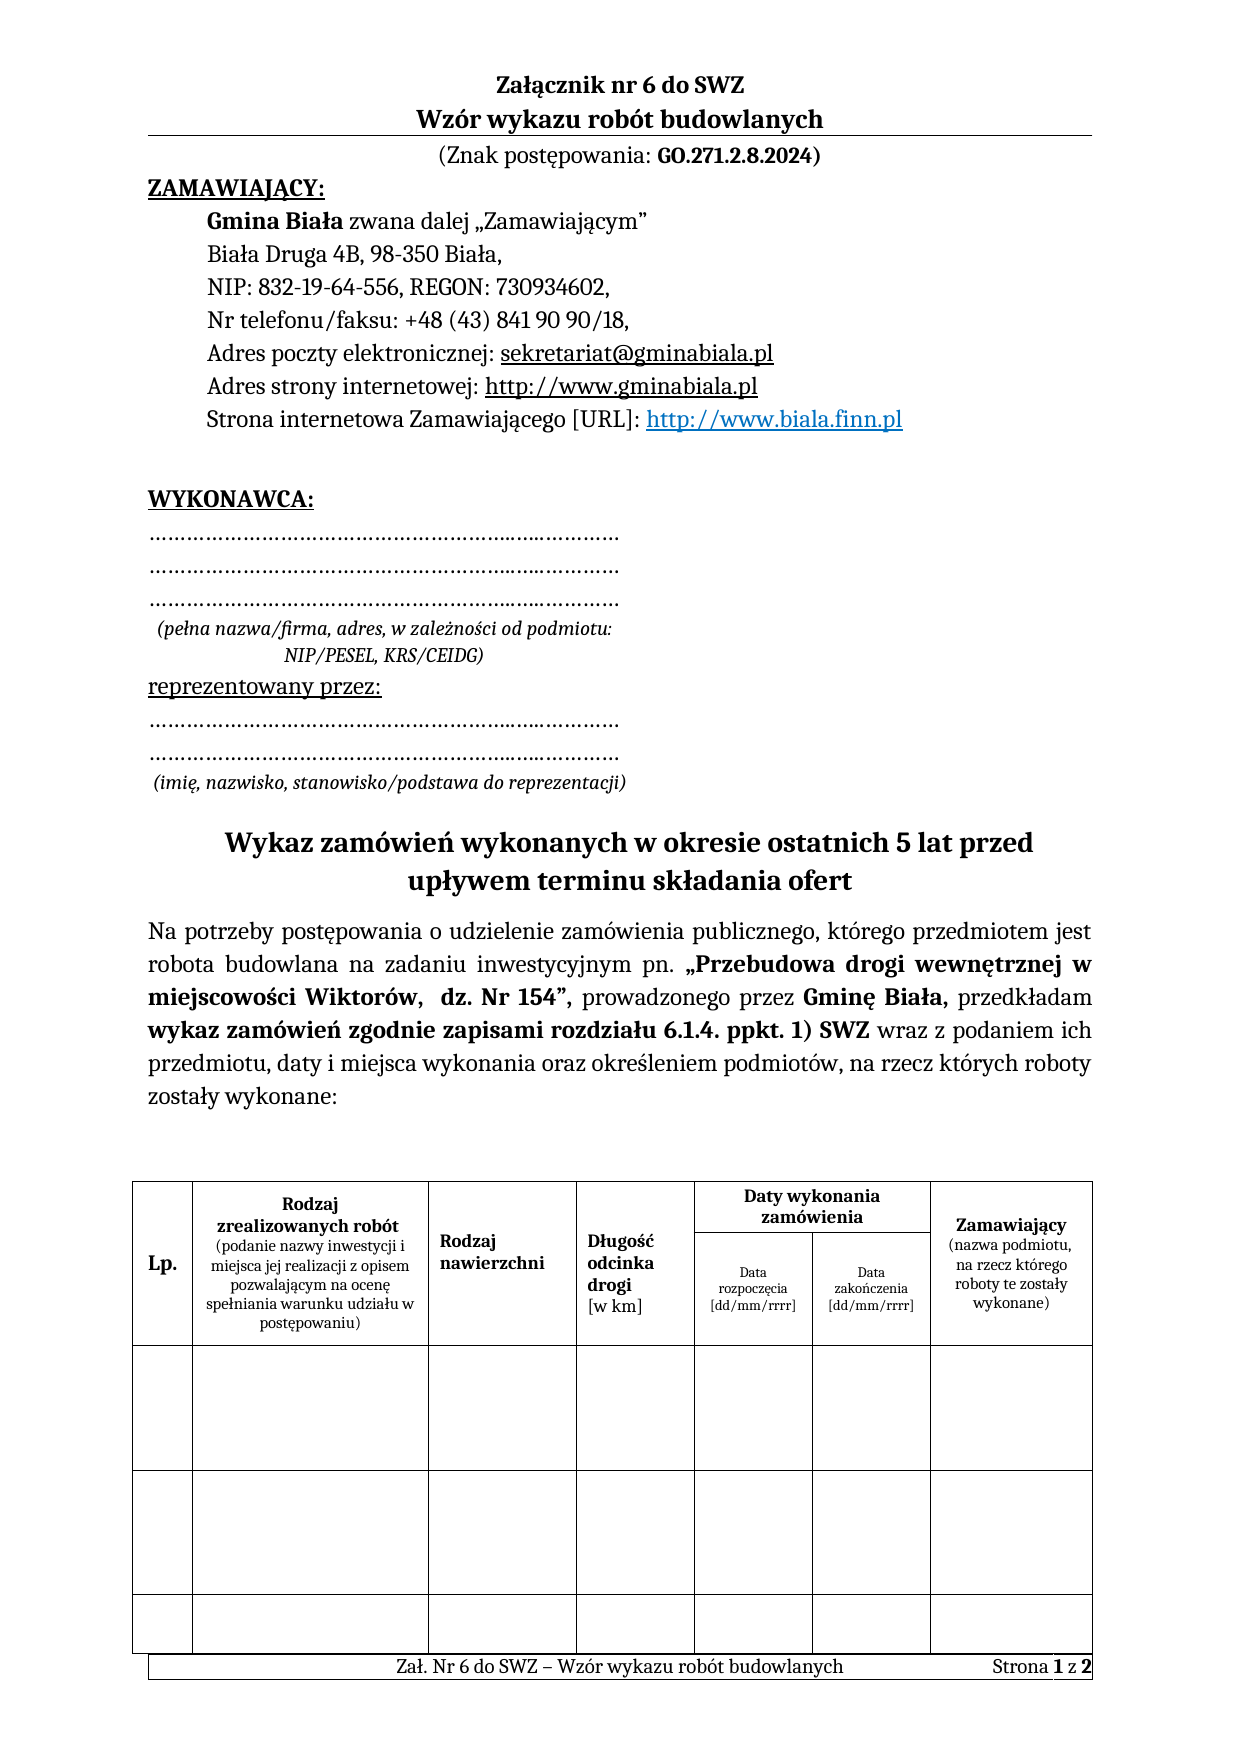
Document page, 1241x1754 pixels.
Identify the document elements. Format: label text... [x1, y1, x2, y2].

text …………………………………………………..…..………… [148, 584, 650, 612]
text Strona internetowa Zamawiającego [URL]: http://www.biala.finn.pl [207, 405, 1092, 433]
table_header Zamawiający (nazwa podmiotu, na rzecz którego roboty te zostały wykonane) [931, 1182, 1092, 1345]
table_cell [429, 1471, 576, 1594]
table_cell [429, 1595, 576, 1653]
table_cell [133, 1595, 192, 1653]
text Gmina Biała zwana dalej „Zamawiającym” [207, 207, 1092, 235]
table_cell Data rozpoczęcia [dd/mm/rrrr] [695, 1233, 812, 1345]
text ZAMAWIAJĄCY: [148, 174, 1092, 202]
text …………………………………………………..…..………… [148, 705, 650, 733]
table_cell [133, 1471, 192, 1594]
table_header Długość odcinka drogi [w km] [577, 1182, 694, 1345]
text Biała Druga 4B, 98-350 Biała, [207, 240, 1092, 268]
table_cell [193, 1595, 428, 1653]
text Wykaz zamówień wykonanych w okresie ostatnich 5 lat przed upływem terminu składania ofert [166, 826, 1092, 898]
table_cell [813, 1346, 930, 1469]
table_cell [133, 1346, 192, 1469]
text Nr telefonu/faksu: +48 (43) 841 90 90/18, [207, 306, 1092, 334]
table_header Daty wykonania zamówienia [695, 1182, 930, 1232]
table_cell [695, 1346, 812, 1469]
text (imię, nazwisko, stanowisko/podstawa do reprezentacji) [148, 771, 1092, 795]
text NIP: 832-19-64-556, REGON: 730934602, [207, 273, 1092, 301]
table_cell [193, 1346, 428, 1469]
table_cell [577, 1346, 694, 1469]
text reprezentowany przez: [148, 672, 1092, 700]
table_cell [695, 1471, 812, 1594]
table_header Rodzaj nawierzchni [429, 1182, 576, 1345]
text Adres strony internetowej: http://www.gminabiala.pl [207, 372, 1092, 401]
table_cell [577, 1471, 694, 1594]
table_cell [695, 1595, 812, 1653]
text Załącznik nr 6 do SWZ [148, 71, 1092, 99]
table_cell [931, 1346, 1092, 1469]
table_cell [813, 1471, 930, 1594]
table_cell [813, 1595, 930, 1653]
text Adres poczty elektronicznej: sekretariat@gminabiala.pl [207, 339, 1092, 367]
table_cell [931, 1471, 1092, 1594]
table_cell [931, 1595, 1092, 1653]
text (pełna nazwa/firma, adres, w zależności od podmiotu: NIP/PESEL, KRS/CEIDG) [148, 617, 621, 668]
table_cell Data zakończenia [dd/mm/rrrr] [813, 1233, 930, 1345]
table_cell [577, 1595, 694, 1653]
text …………………………………………………..…..………… [148, 518, 650, 546]
table_cell [429, 1346, 576, 1469]
text …………………………………………………..…..………… [148, 551, 650, 579]
text Wzór wykazu robót budowlanych [148, 104, 1092, 135]
table_cell [193, 1471, 428, 1594]
text (Znak postępowania: GO.271.2.8.2024) [166, 141, 1092, 169]
text Na potrzeby postępowania o udzielenie zamówienia publicznego, którego przedmiotem jest robota budowlana na zadaniu inwestycyjnym pn. „Przebudowa drogi wewnętrznej w miejscowości Wiktorów, dz. Nr 154”, prowadzonego przez Gminę Biała, przedkładam wykaz zamówień zgodnie zapisami rozdziału 6.1.4. ppkt. 1) SWZ wraz z podaniem ich przedmiotu, daty i miejsca wykonania oraz określeniem podmiotów, na rzecz których roboty zostały wykonane: [148, 917, 1092, 1110]
text WYKONAWCA: [148, 484, 1092, 513]
table_header Rodzaj zrealizowanych robót (podanie nazwy inwestycji i miejsca jej realizacji z opisem pozwalającym na ocenę spełniania warunku udziału w postępowaniu) [193, 1182, 428, 1345]
text …………………………………………………..…..………… [148, 738, 650, 766]
table_header Lp. [133, 1182, 192, 1345]
